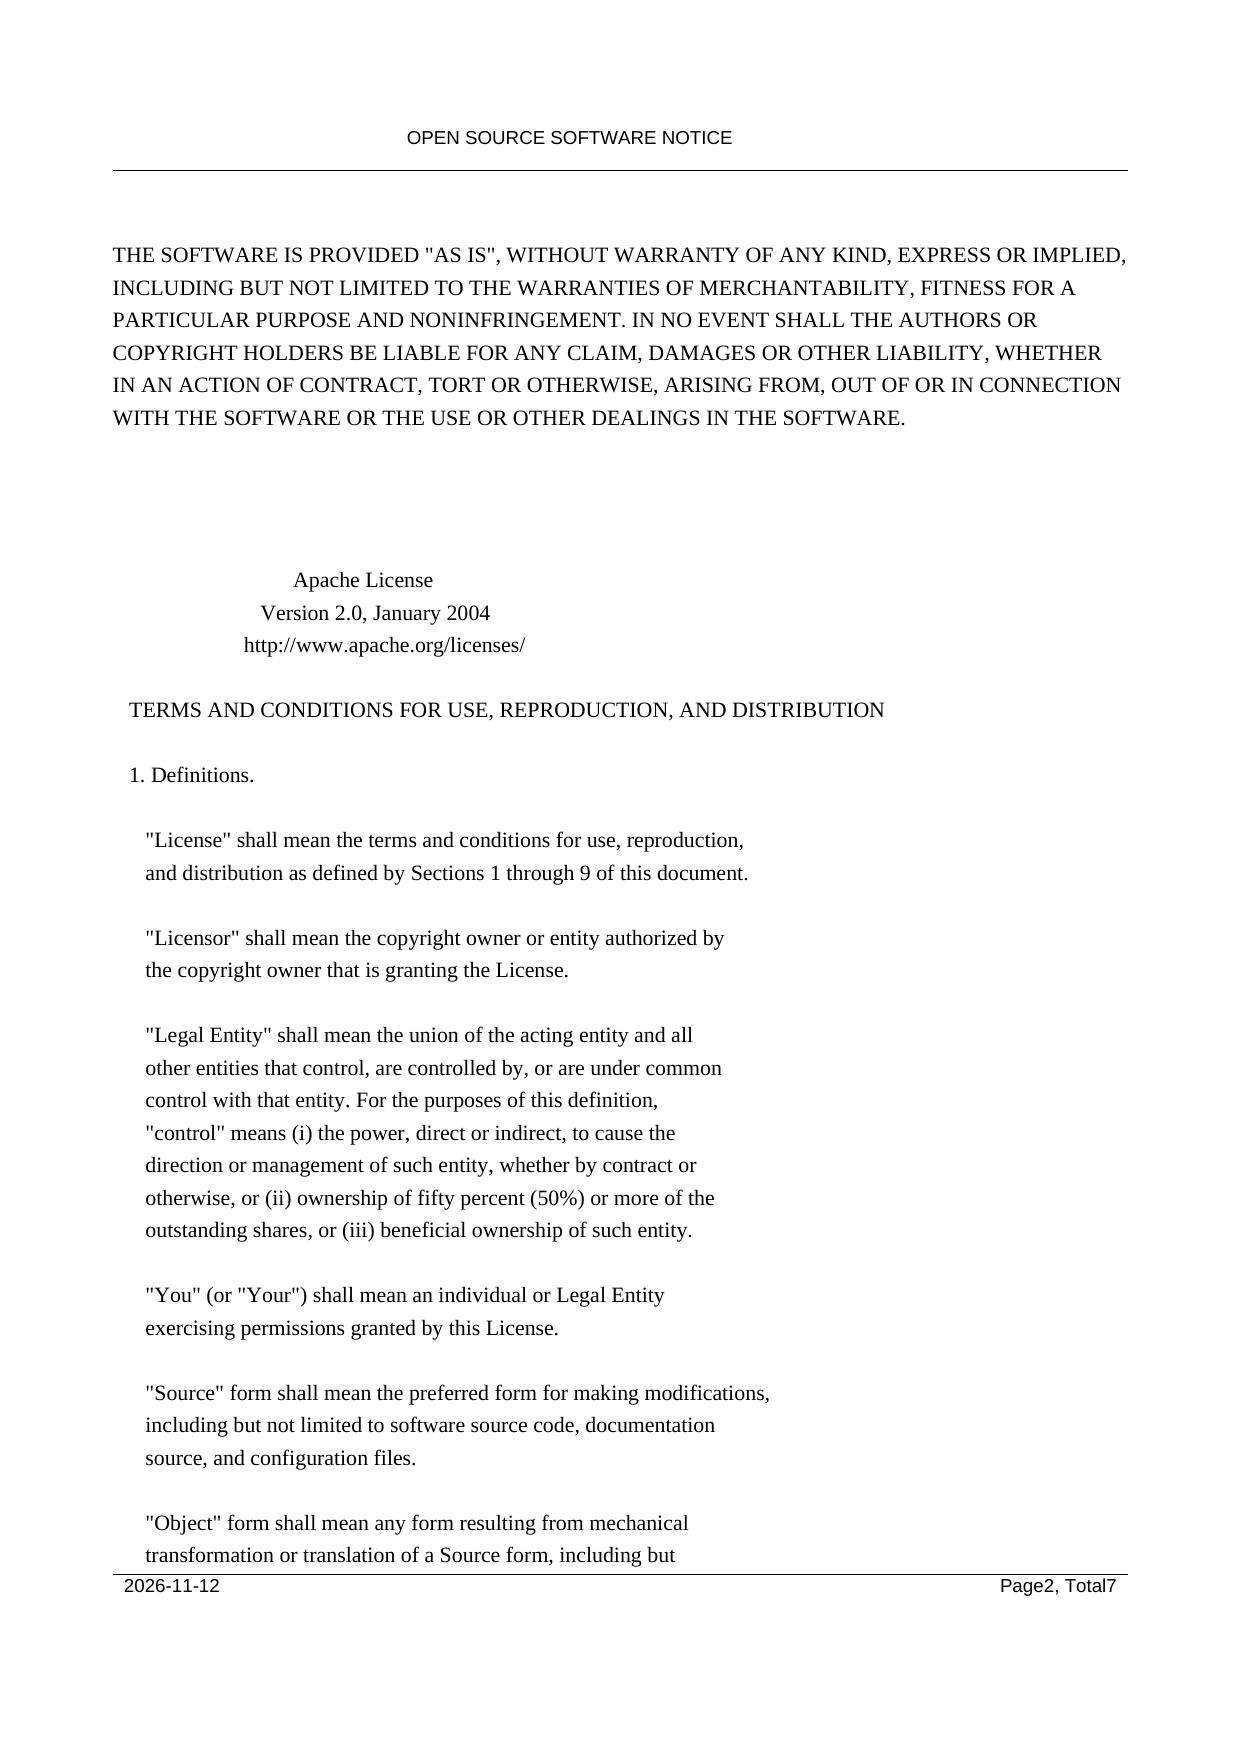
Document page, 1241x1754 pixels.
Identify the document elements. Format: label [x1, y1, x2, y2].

text [112, 206, 1128, 1571]
